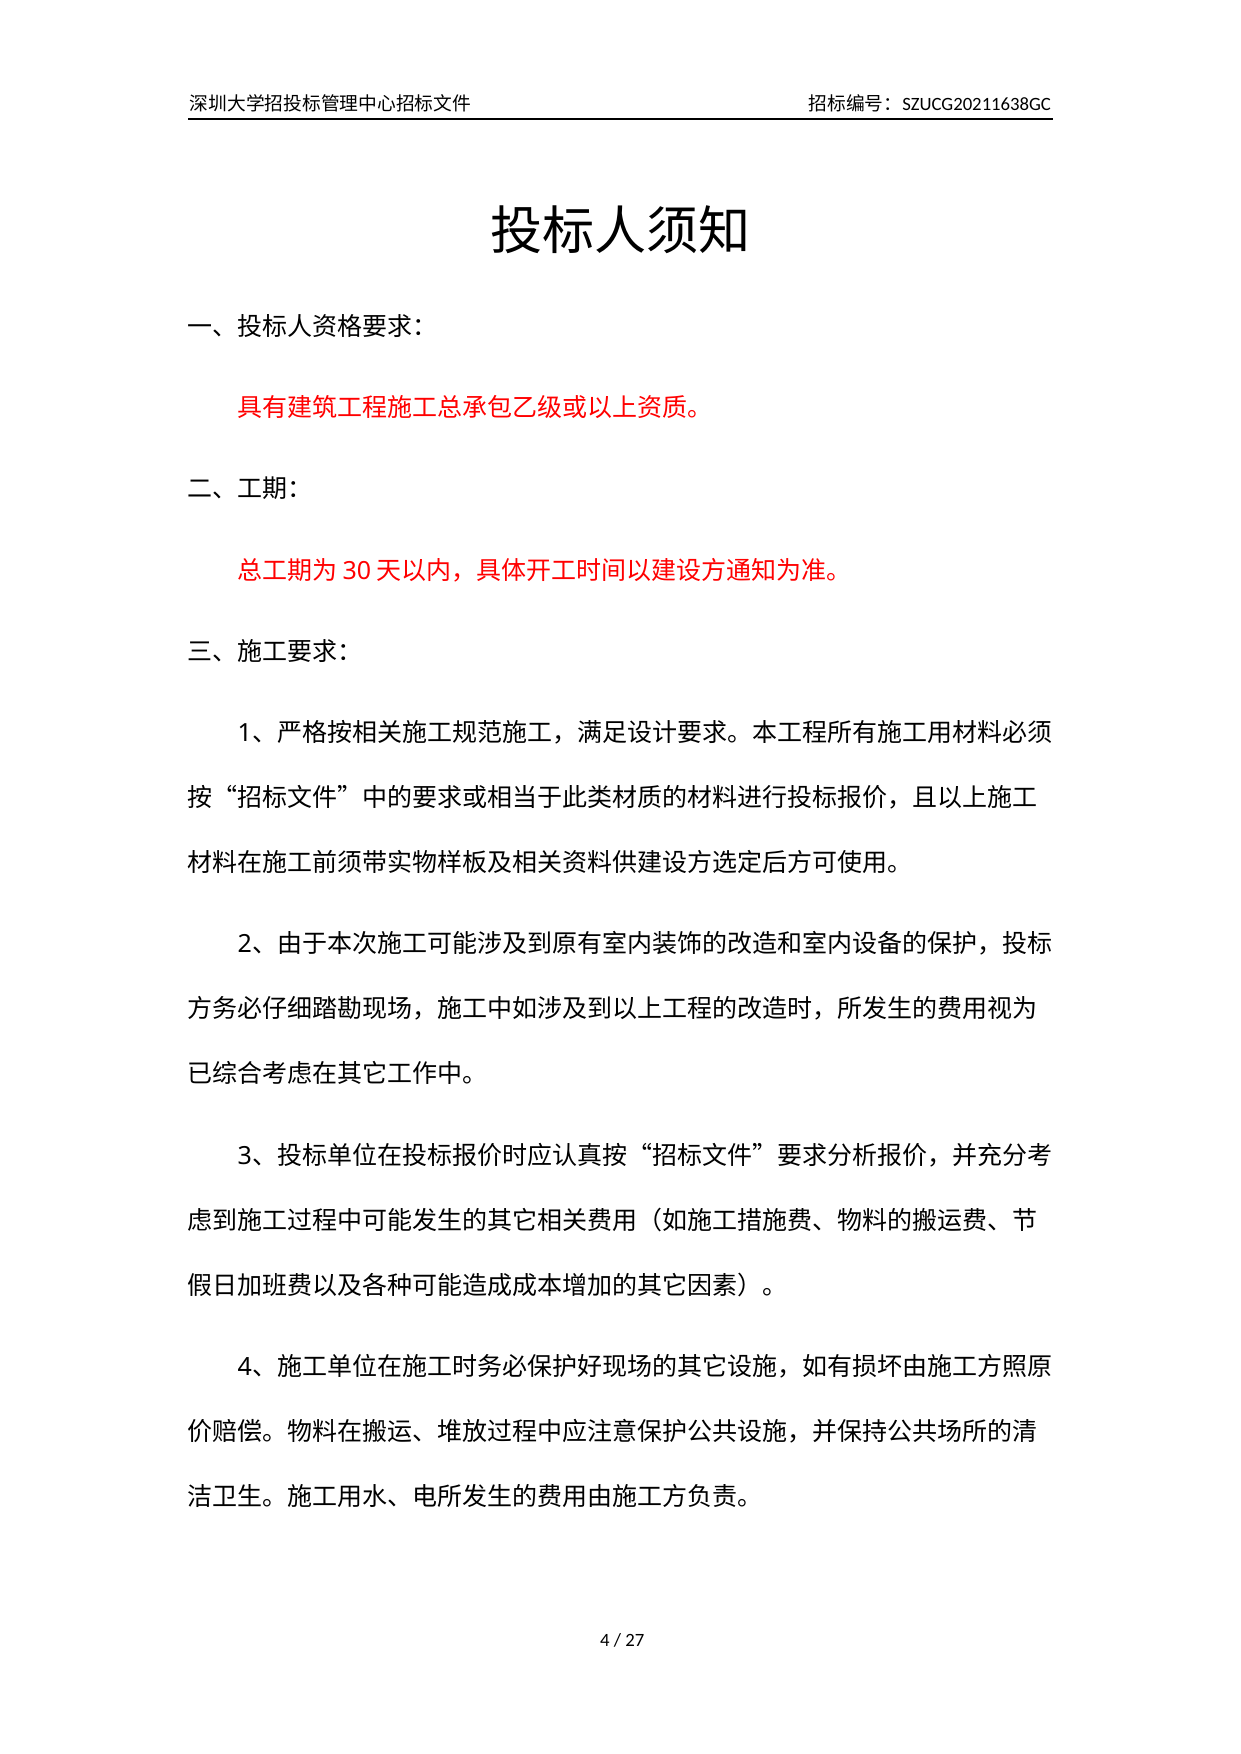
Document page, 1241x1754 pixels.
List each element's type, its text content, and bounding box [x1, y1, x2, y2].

text 3、投标单位在投标报价时应认真按“招标文件”要求分析报价，并充分考虑到施工过程中可能发生的其它相关费用（如施工措施费、物料的搬运费、节假日加班费以及各种可能造成成本增加的其它因素）。 [187, 1121, 1053, 1316]
text 4、施工单位在施工时务必保护好现场的其它设施，如有损坏由施工方照原价赔偿。物料在搬运、堆放过程中应注意保护公共设施，并保持公共场所的清洁卫生。施工用水、电所发生的费用由施工方负责。 [187, 1332, 1053, 1527]
text 投标人须知 [187, 178, 1053, 276]
text 1、严格按相关施工规范施工，满足设计要求。本工程所有施工用材料必须按“招标文件”中的要求或相当于此类材质的材料进行投标报价，且以上施工材料在施工前须带实物样板及相关资料供建设方选定后方可使用。 [187, 698, 1053, 893]
text 三、施工要求： [187, 617, 1053, 682]
text 一、投标人资格要求： [187, 292, 1053, 357]
text 2、由于本次施工可能涉及到原有室内装饰的改造和室内设备的保护，投标方务必仔细踏勘现场，施工中如涉及到以上工程的改造时，所发生的费用视为已综合考虑在其它工作中。 [187, 909, 1053, 1104]
text 总工期为30天以内，具体开工时间以建设方通知为准。 [187, 536, 1053, 601]
text 二、工期： [187, 454, 1053, 519]
text 具有建筑工程施工总承包乙级或以上资质。 [187, 373, 1053, 438]
